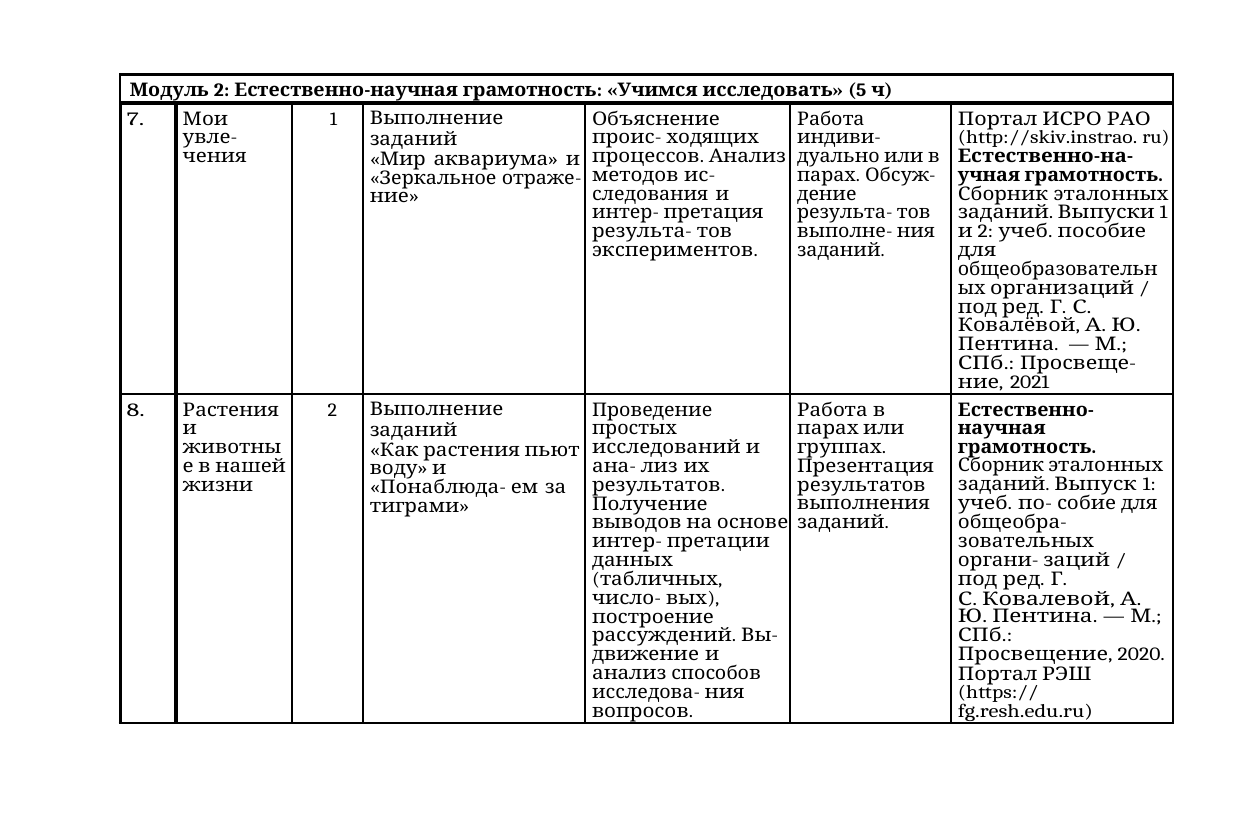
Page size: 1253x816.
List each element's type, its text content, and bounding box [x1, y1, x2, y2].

table_cell Работа индиви- дуально или в парах. Обсуж- дение результа- тов выполне- ния заданий. [791, 105, 950, 393]
table_cell Объяснение проис- ходящих процессов. Анализ методов ис- следования и интер- претация результа- тов экспериментов. [586, 105, 789, 393]
table_cell Мои увле- чения [178, 105, 291, 393]
table_cell 1 [293, 105, 362, 393]
table_cell 8. [122, 395, 174, 722]
table_header Модуль 2: Естественно-научная грамотность: «Учимся исследовать» (5 ч) [121, 76, 1172, 101]
table_cell Выполнение заданий «Как растения пьют воду» и «Понаблюда- ем за тиграми» [364, 395, 584, 722]
table_cell Работа в парах или группах. Презентация результатов выполнения заданий. [791, 395, 950, 722]
table_cell 2 [293, 395, 362, 722]
table_cell Портал ИСРО РАО (http://skiv.instrao. ru) Естественно-на- учная грамотность. Сборник эталонных заданий. Выпуски 1 и 2: учеб. пособие для общеобразовательных организаций / под ред. Г. С. Ковалёвой, А. Ю. Пентина. — М.; СПб.: Просвеще- ние, 2021 [952, 105, 1172, 393]
table_cell Естественно-научная грамотность. Сборник эталонных заданий. Выпуск 1: учеб. по- собие для общеобра- зовательных органи- заций / под ред. Г. С. Ковалевой, А. Ю. Пентина. — М.; СПб.: Просвещение, 2020. Портал РЭШ (https:// fg.resh.edu.ru) [952, 395, 1172, 722]
table_cell Растения и животные в нашей жизни [178, 395, 291, 722]
table_cell Проведение простых исследований и ана- лиз их результатов. Получение выводов на основе интер- претации данных (табличных, число- вых), построение рассуждений. Вы- движение и анализ способов исследова- ния вопросов. [586, 395, 789, 722]
table_cell Выполнение заданий «Мир аквариума» и «Зеркальное отраже- ние» [364, 105, 584, 393]
table_cell 7. [122, 105, 174, 393]
